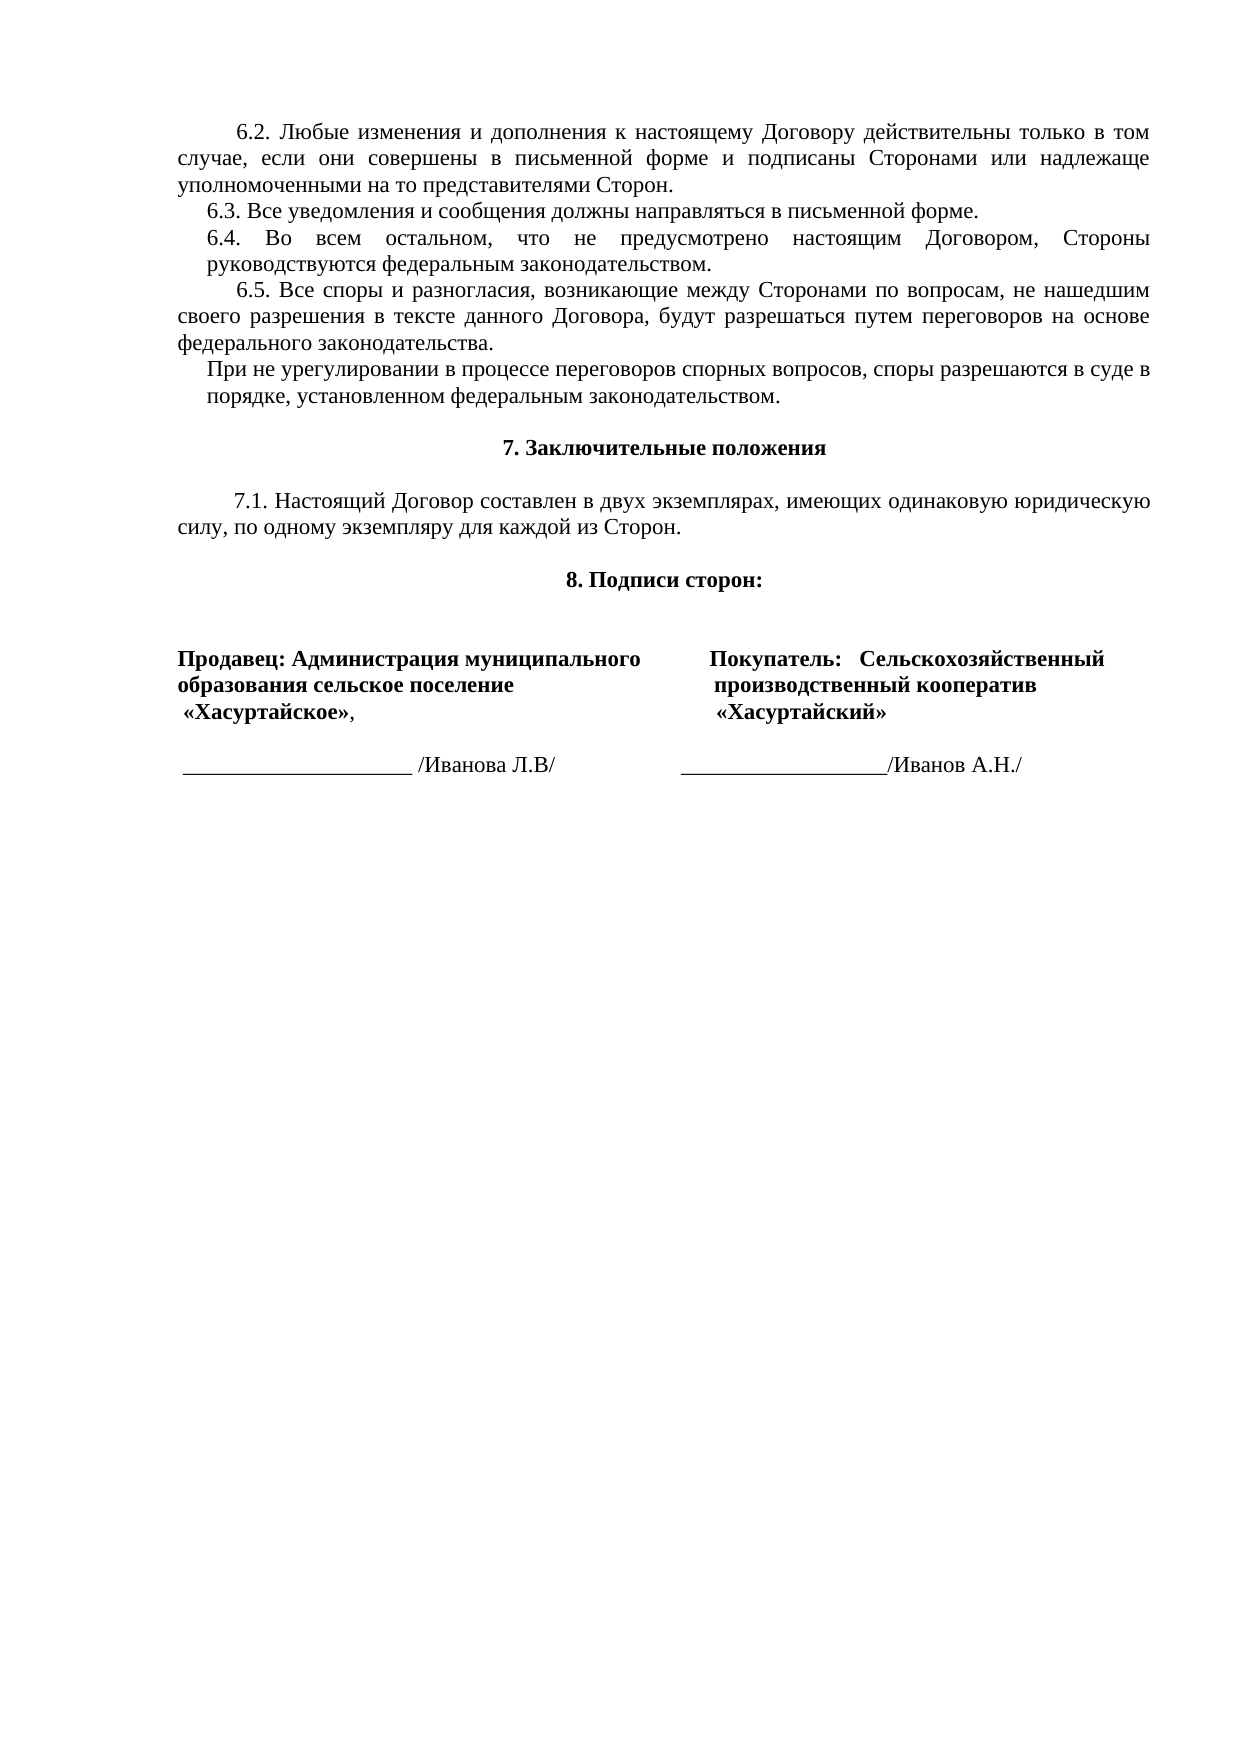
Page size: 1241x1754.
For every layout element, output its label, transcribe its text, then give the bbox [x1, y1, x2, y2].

text 6.2. Любые изменения и дополнения к настоящему Договору действительны только в том случае, если они совершены в письменной форме и подписаны Сторонами или надлежаще уполномоченными на то представителями Сторон. [177, 118, 1152, 197]
text 6.5. Все споры и разногласия, возникающие между Сторонами по вопросам, не нашедшим своего разрешения в тексте данного Договора, будут разрешаться путем переговоров на основе федерального законодательства. [177, 276, 1152, 355]
subtitle 7. Заключительные положения [177, 434, 1152, 461]
text 7.1. Настоящий Договор составлен в двух экземплярах, имеющих одинаковую юридическую силу, по одному экземпляру для каждой из Сторон. [177, 487, 1152, 540]
text 6.4. Во всем остальном, что не предусмотрено настоящим Договором, Стороны руководствуются федеральным законодательством. [207, 223, 1152, 276]
text образования сельское поселение производственный кооператив [177, 672, 1152, 698]
text 8. Подписи сторон: [177, 566, 1152, 592]
text ____________________ /Иванова Л.В/ __________________/Иванов А.Н./ [177, 751, 1152, 777]
text «Хасуртайское», «Хасуртайский» [177, 698, 1152, 724]
text При не урегулировании в процессе переговоров спорных вопросов, споры разрешаются в суде в порядке, установленном федеральным законодательством. [207, 355, 1152, 408]
text 6.3. Все уведомления и сообщения должны направляться в письменной форме. [207, 197, 1152, 223]
text Продавец: Администрация муниципального Покупатель: Сельскохозяйственный [177, 645, 1152, 672]
